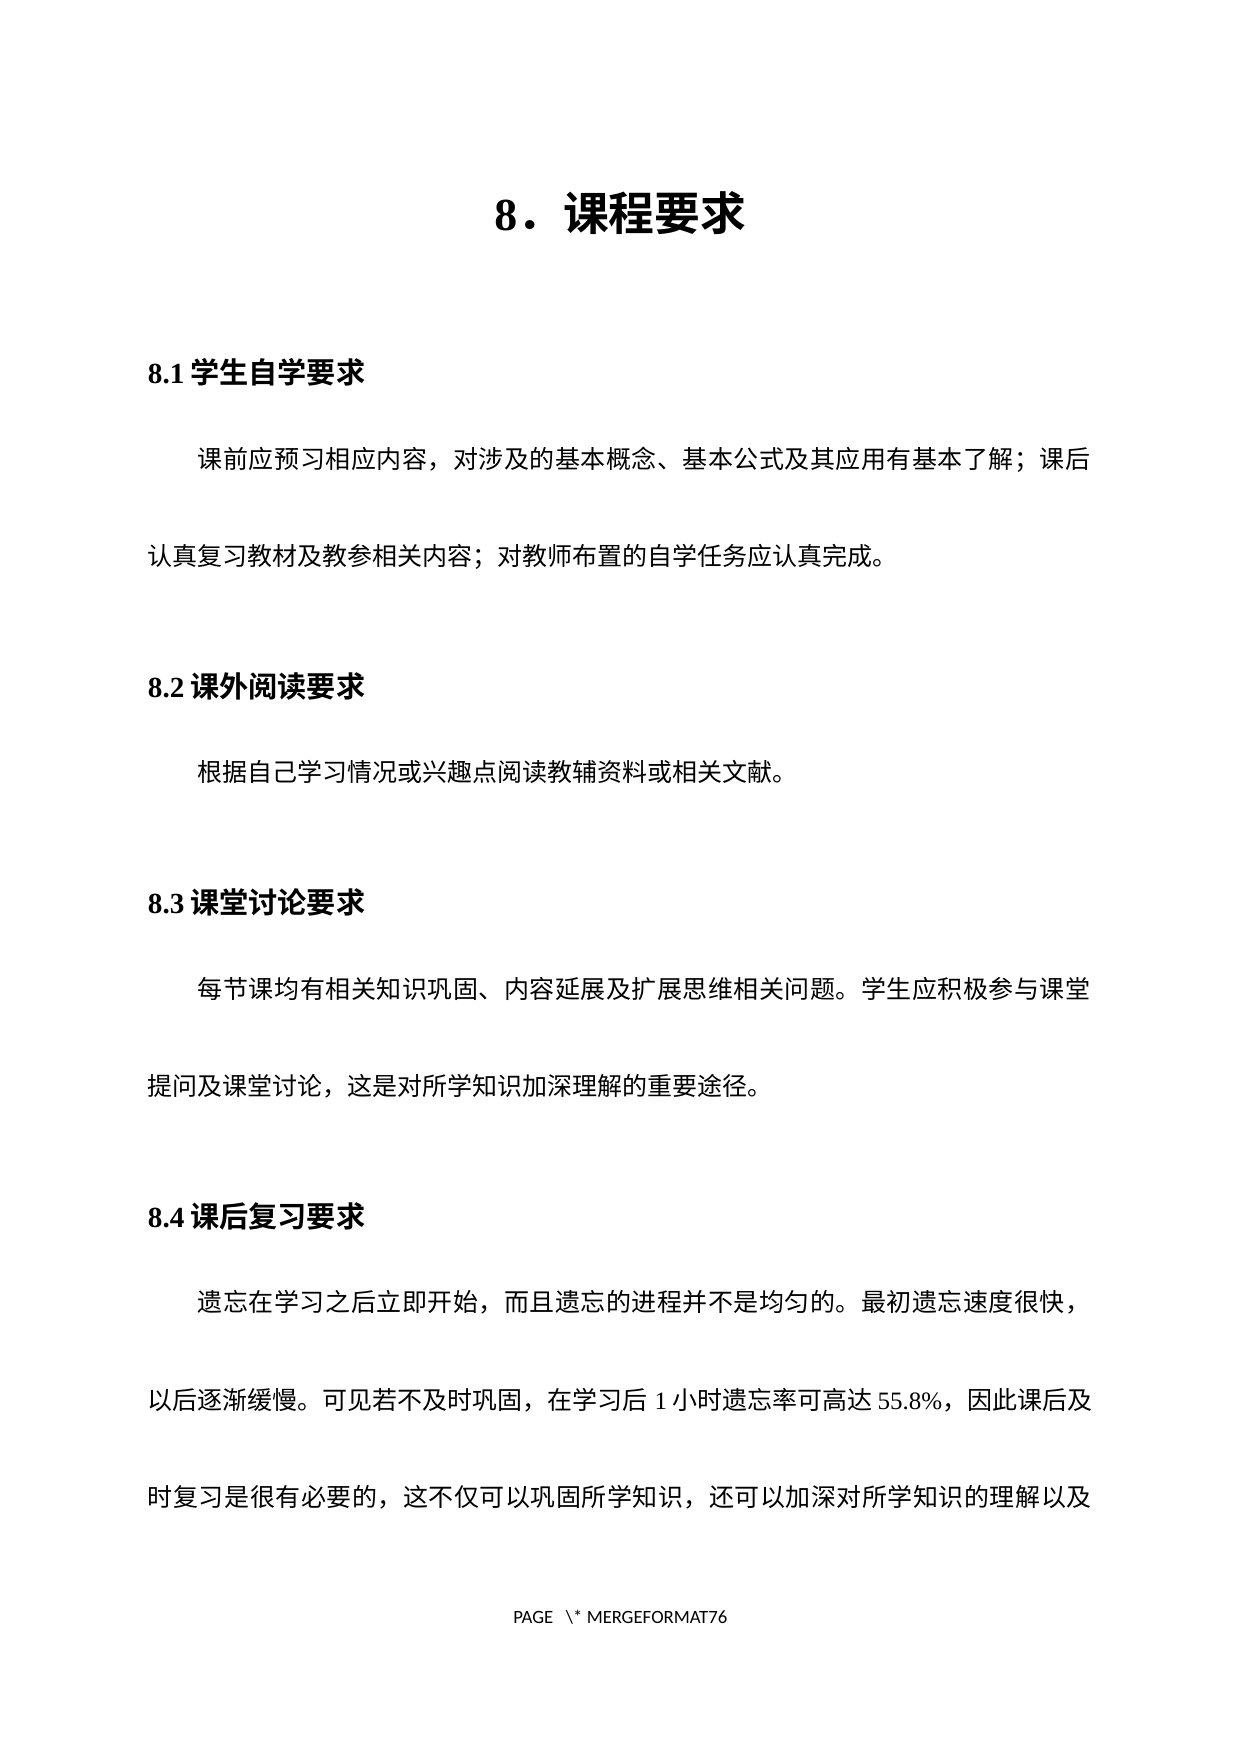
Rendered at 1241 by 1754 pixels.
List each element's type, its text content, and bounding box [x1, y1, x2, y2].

subtitle 8.1学生自学要求 [148, 339, 1092, 404]
subtitle 8.3课堂讨论要求 [148, 868, 1092, 933]
text 课前应预习相应内容，对涉及的基本概念、基本公式及其应用有基本了解；课后认真复习教材及教参相关内容；对教师布置的自学任务应认真完成。 [148, 425, 1092, 587]
subtitle 8.4课后复习要求 [148, 1182, 1092, 1247]
subtitle 8.2课外阅读要求 [148, 652, 1092, 717]
subtitle 8．课程要求 [148, 161, 1092, 259]
text 根据自己学习情况或兴趣点阅读教辅资料或相关文献。 [148, 738, 1092, 803]
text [148, 1268, 1092, 1528]
text 每节课均有相关知识巩固、内容延展及扩展思维相关问题。学生应积极参与课堂提问及课堂讨论，这是对所学知识加深理解的重要途径。 [148, 955, 1092, 1117]
